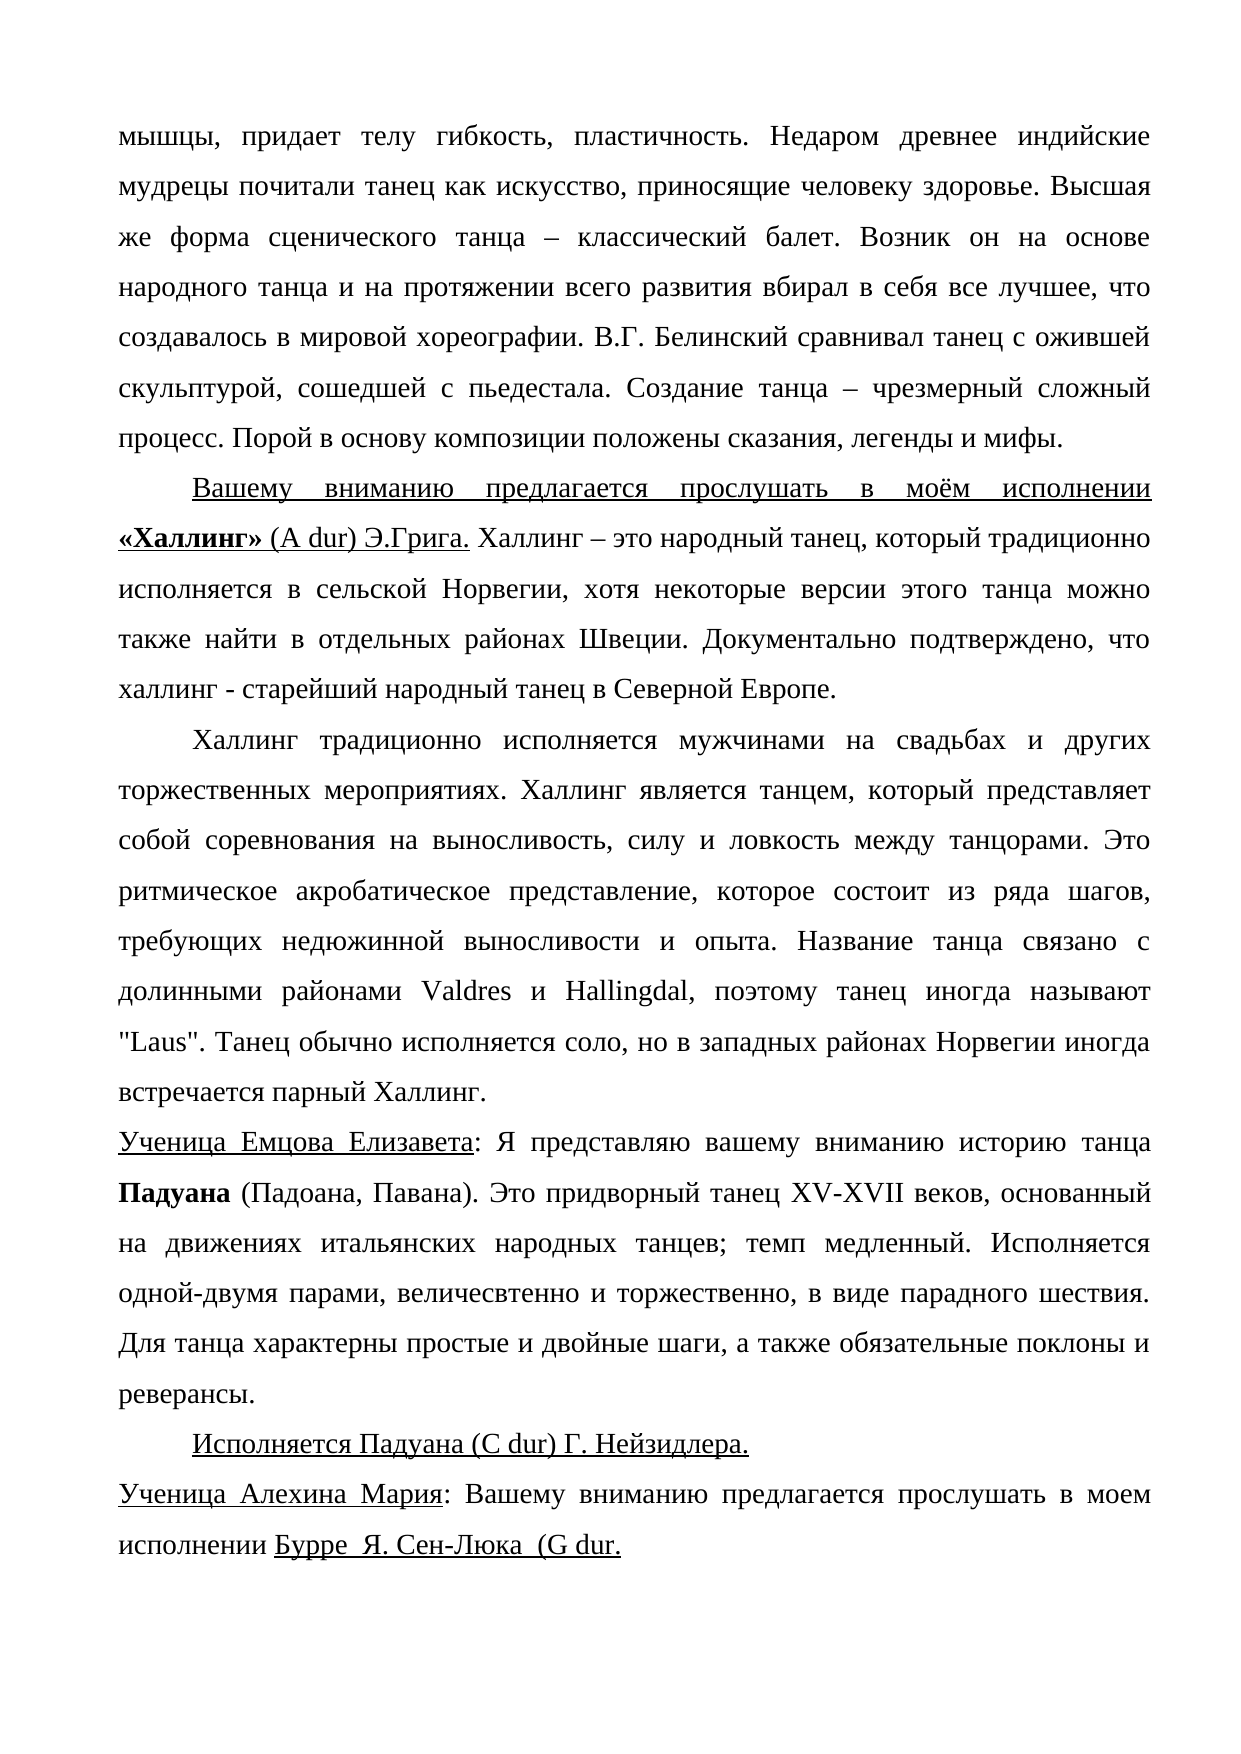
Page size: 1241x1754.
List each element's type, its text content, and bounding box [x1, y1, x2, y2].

text Вашему вниманию предлагается прослушать в моём исполнении «Халлинг» (A dur) Э.Грига. Халлинг – это народный танец, который традиционно исполняется в сельской Норвегии, хотя некоторые версии этого танца можно также найти в отдельных районах Швеции. Документально подтверждено, что халлинг - старейший народный танец в Северной Европе. [118, 470, 1152, 705]
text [118, 118, 1152, 453]
text Ученица Алехина Мария: Вашему вниманию предлагается прослушать в моем исполнении Бурре Я. Сен-Люка (G dur. [118, 1477, 1152, 1560]
text Исполняется Падуана (C dur) Г. Нейзидлера. [118, 1426, 1152, 1460]
text Ученица Емцова Елизавета: Я представляю вашему вниманию историю танца Падуана (Падоана, Павана). Это придворный танец XV-XVII веков, основанный на движениях итальянских народных танцев; темп медленный. Исполняется одной-двумя парами, величесвтенно и торжественно, в виде парадного шествия. Для танца характерны простые и двойные шаги, а также обязательные поклоны и реверансы. [118, 1124, 1152, 1409]
text Халлинг традиционно исполняется мужчинами на свадьбах и других торжественных мероприятиях. Халлинг является танцем, который представляет собой соревнования на выносливость, силу и ловкость между танцорами. Это ритмическое акробатическое представление, которое состоит из ряда шагов, требующих недюжинной выносливости и опыта. Название танца связано с долинными районами Valdres и Hallingdal, поэтому танец иногда называют "Laus". Танец обычно исполняется соло, но в западных районах Норвегии иногда встречается парный Халлинг. [118, 722, 1152, 1108]
